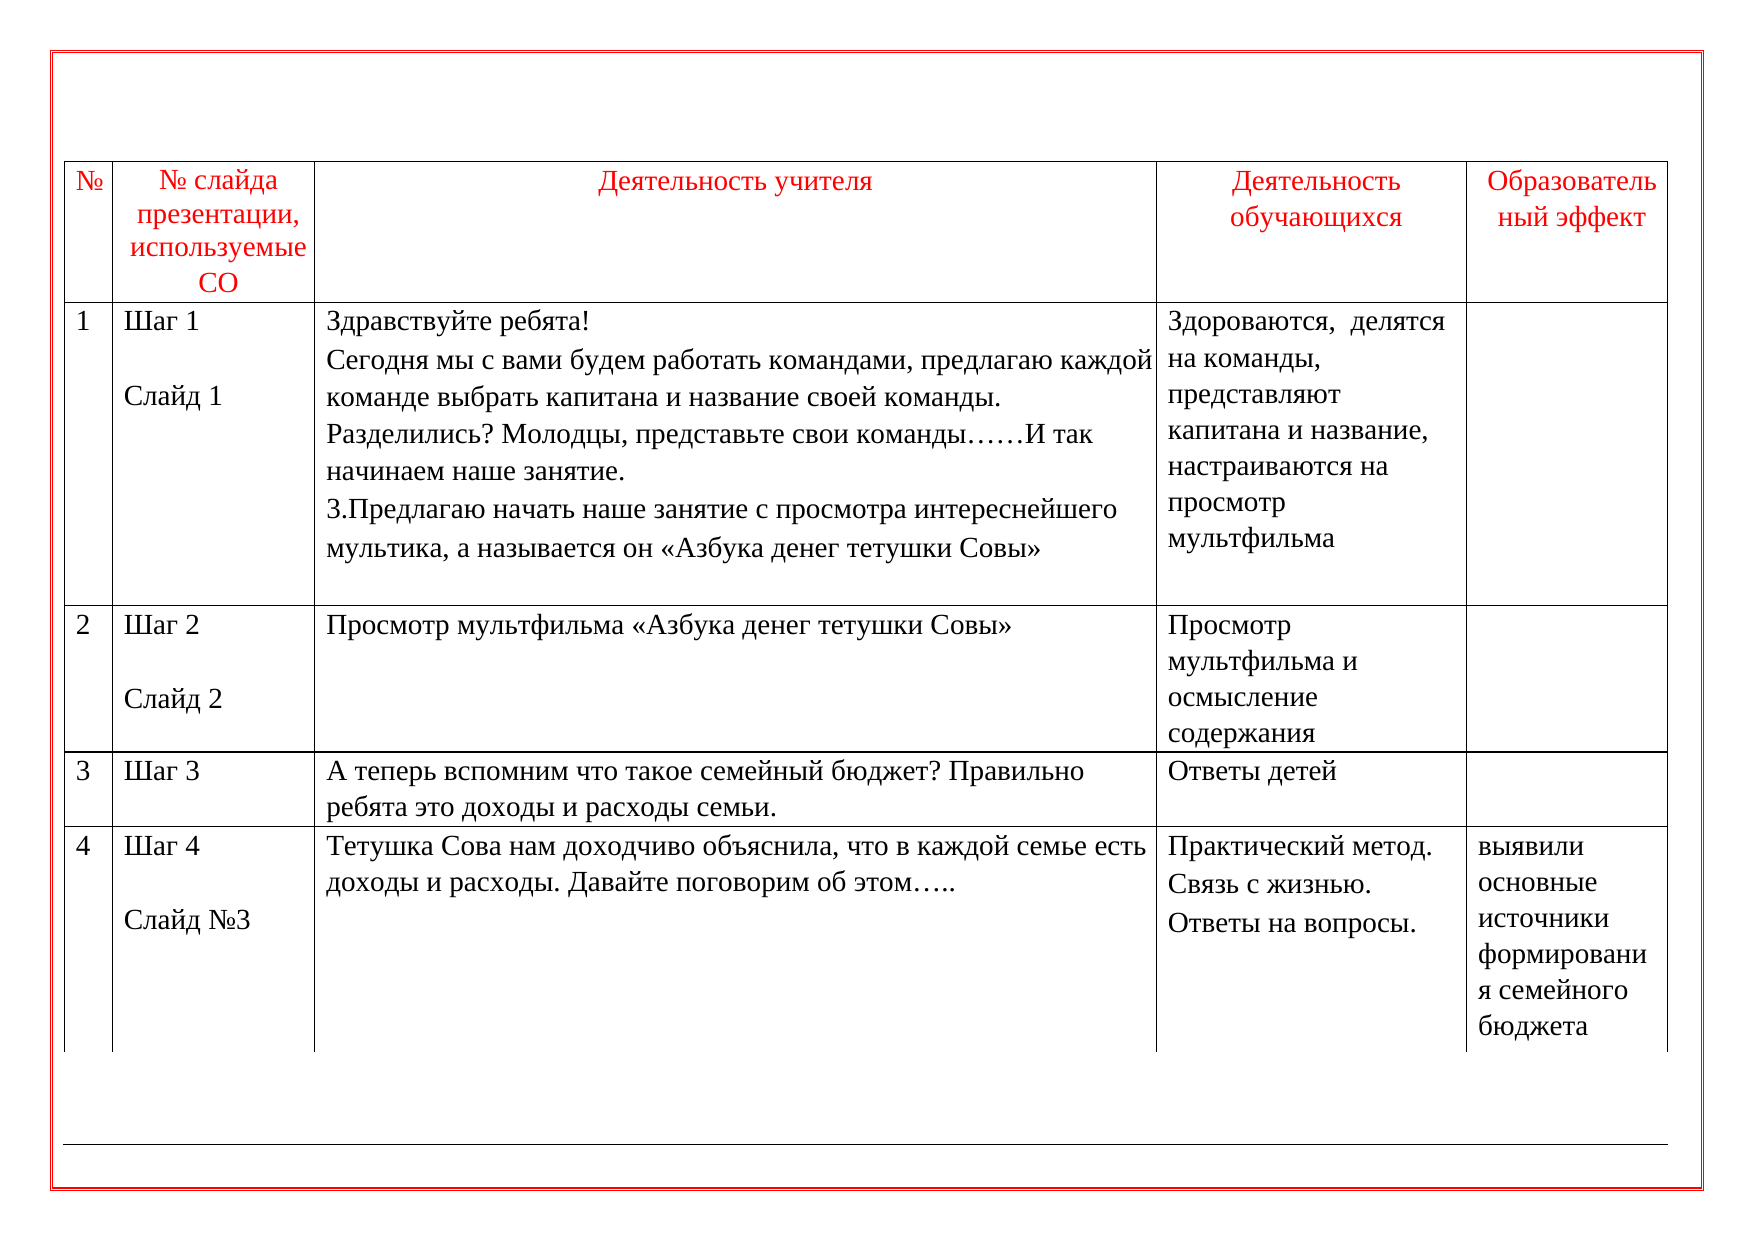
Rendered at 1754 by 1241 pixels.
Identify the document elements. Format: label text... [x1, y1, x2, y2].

table_cell Практический метод. Связь с жизнью. Ответы на вопросы. [1157, 827, 1466, 1052]
table_cell [1467, 753, 1667, 826]
table_cell Шаг 2 Слайд 2 [113, 606, 314, 751]
table_cell Здороваются, делятся на команды, представляют капитана и название, настраиваются на просмотр мультфильма [1157, 303, 1466, 605]
table_header № [65, 162, 112, 302]
table_cell Шаг 3 [113, 753, 314, 826]
table_cell Здравствуйте ребята! Сегодня мы с вами будем работать командами, предлагаю каждой команде выбрать капитана и название своей команды. Разделились? Молодцы, представьте свои команды……И так начинаем наше занятие. 3.Предлагаю начать наше занятие с просмотра интереснейшего мультика, а называется он «Азбука денег тетушки Совы» [315, 303, 1156, 605]
table_cell Тетушка Сова нам доходчиво объяснила, что в каждой семье есть доходы и расходы. Давайте поговорим об этом….. [315, 827, 1156, 1052]
table_cell Просмотр мультфильма «Азбука денег тетушки Совы» [315, 606, 1156, 751]
table_cell Ответы детей [1157, 753, 1466, 826]
table_cell выявили основные источники формировани я семейного бюджета [1467, 827, 1667, 1052]
table_cell 2 [65, 606, 112, 751]
table_cell 4 [65, 827, 112, 1052]
table_header Деятельность обучающихся [1157, 162, 1466, 302]
table_cell 1 [65, 303, 112, 605]
table_cell [1467, 606, 1667, 751]
table_cell А теперь вспомним что такое семейный бюджет? Правильно ребята это доходы и расходы семьи. [315, 753, 1156, 826]
table_header Деятельность учителя [315, 162, 1156, 302]
table_cell Шаг 4 Слайд №3 [113, 827, 314, 1052]
table_header № слайда презентации, используемые СО [113, 162, 314, 302]
table_cell Шаг 1 Слайд 1 [113, 303, 314, 605]
table_cell 3 [65, 753, 112, 826]
table_cell [1467, 303, 1667, 605]
table_cell Просмотр мультфильма и осмысление содержания [1157, 606, 1466, 751]
table_header Образователь ный эффект [1467, 162, 1667, 302]
